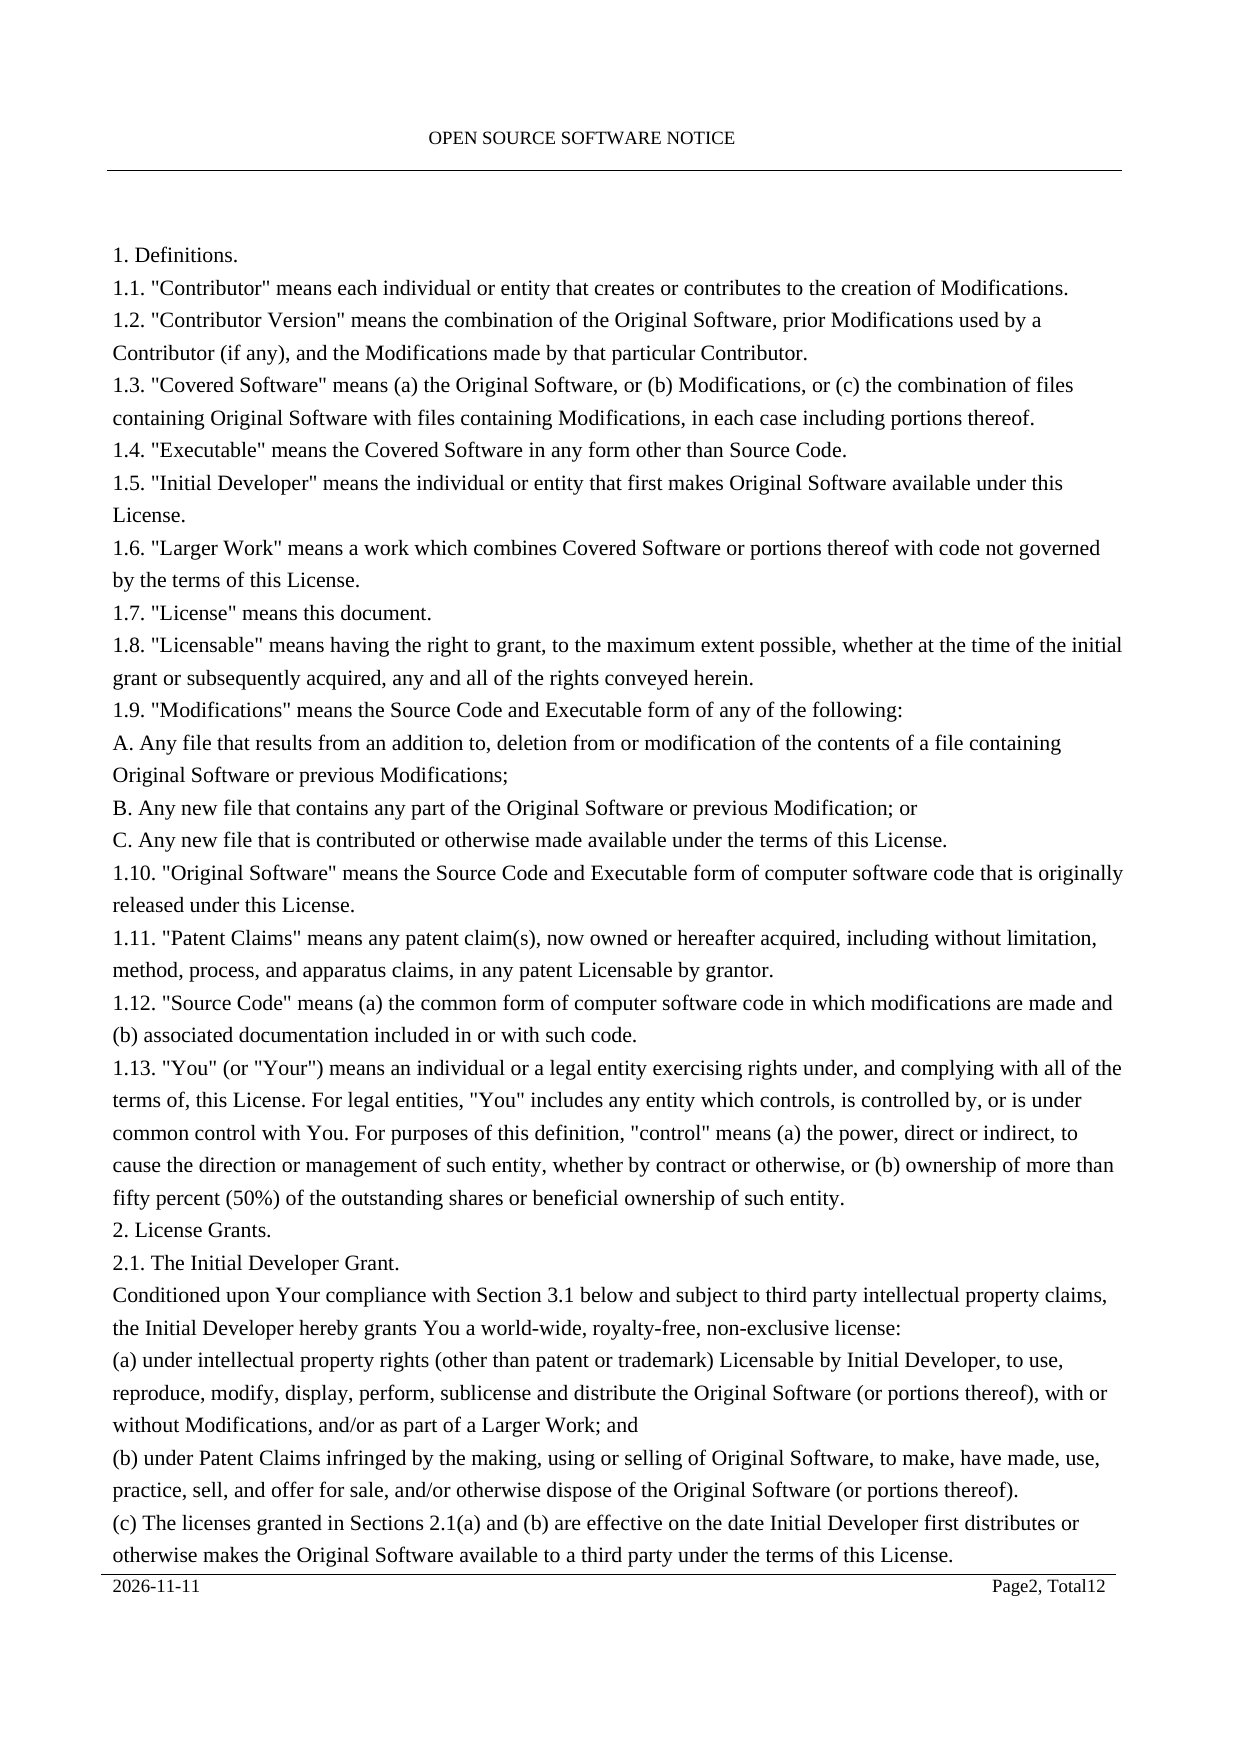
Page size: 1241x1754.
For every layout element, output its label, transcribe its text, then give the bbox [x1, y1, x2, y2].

text 1.5. "Initial Developer" means the individual or entity that first makes Original Software available under this License. [112, 466, 1128, 531]
text 1. Definitions. [112, 239, 1128, 271]
text B. Any new file that contains any part of the Original Software or previous Modification; or [112, 791, 1128, 824]
text 1.4. "Executable" means the Covered Software in any form other than Source Code. [112, 434, 1128, 466]
text (b) under Patent Claims infringed by the making, using or selling of Original Software, to make, have made, use, practice, sell, and offer for sale, and/or otherwise dispose of the Original Software (or portions thereof). [112, 1441, 1128, 1506]
text Conditioned upon Your compliance with Section 3.1 below and subject to third party intellectual property claims, the Initial Developer hereby grants You a world-wide, royalty-free, non-exclusive license: [112, 1279, 1128, 1344]
text C. Any new file that is contributed or otherwise made available under the terms of this License. [112, 824, 1128, 856]
text 1.10. "Original Software" means the Source Code and Executable form of computer software code that is originally released under this License. [112, 856, 1128, 921]
text 1.8. "Licensable" means having the right to grant, to the maximum extent possible, whether at the time of the initial grant or subsequently acquired, any and all of the rights conveyed herein. [112, 629, 1128, 694]
text (c) The licenses granted in Sections 2.1(a) and (b) are effective on the date Initial Developer first distributes or otherwise makes the Original Software available to a third party under the terms of this License. [112, 1506, 1128, 1571]
text A. Any file that results from an addition to, deletion from or modification of the contents of a file containing Original Software or previous Modifications; [112, 726, 1128, 791]
text 1.7. "License" means this document. [112, 596, 1128, 629]
text 1.6. "Larger Work" means a work which combines Covered Software or portions thereof with code not governed by the terms of this License. [112, 531, 1128, 596]
text 2. License Grants. [112, 1214, 1128, 1246]
text 1.11. "Patent Claims" means any patent claim(s), now owned or hereafter acquired, including without limitation, method, process, and apparatus claims, in any patent Licensable by grantor. [112, 921, 1128, 986]
text 1.1. "Contributor" means each individual or entity that creates or contributes to the creation of Modifications. [112, 271, 1128, 304]
text 2.1. The Initial Developer Grant. [112, 1246, 1128, 1279]
text 1.13. "You" (or "Your") means an individual or a legal entity exercising rights under, and complying with all of the terms of, this License. For legal entities, "You" includes any entity which controls, is controlled by, or is under common control with You. For purposes of this definition, "control" means (a) the power, direct or indirect, to cause the direction or management of such entity, whether by contract or otherwise, or (b) ownership of more than fifty percent (50%) of the outstanding shares or beneficial ownership of such entity. [112, 1051, 1128, 1214]
text 1.2. "Contributor Version" means the combination of the Original Software, prior Modifications used by a Contributor (if any), and the Modifications made by that particular Contributor. [112, 304, 1128, 369]
text 1.3. "Covered Software" means (a) the Original Software, or (b) Modifications, or (c) the combination of files containing Original Software with files containing Modifications, in each case including portions thereof. [112, 369, 1128, 434]
text 1.9. "Modifications" means the Source Code and Executable form of any of the following: [112, 694, 1128, 726]
text (a) under intellectual property rights (other than patent or trademark) Licensable by Initial Developer, to use, reproduce, modify, display, perform, sublicense and distribute the Original Software (or portions thereof), with or without Modifications, and/or as part of a Larger Work; and [112, 1344, 1128, 1441]
text 1.12. "Source Code" means (a) the common form of computer software code in which modifications are made and (b) associated documentation included in or with such code. [112, 986, 1128, 1051]
